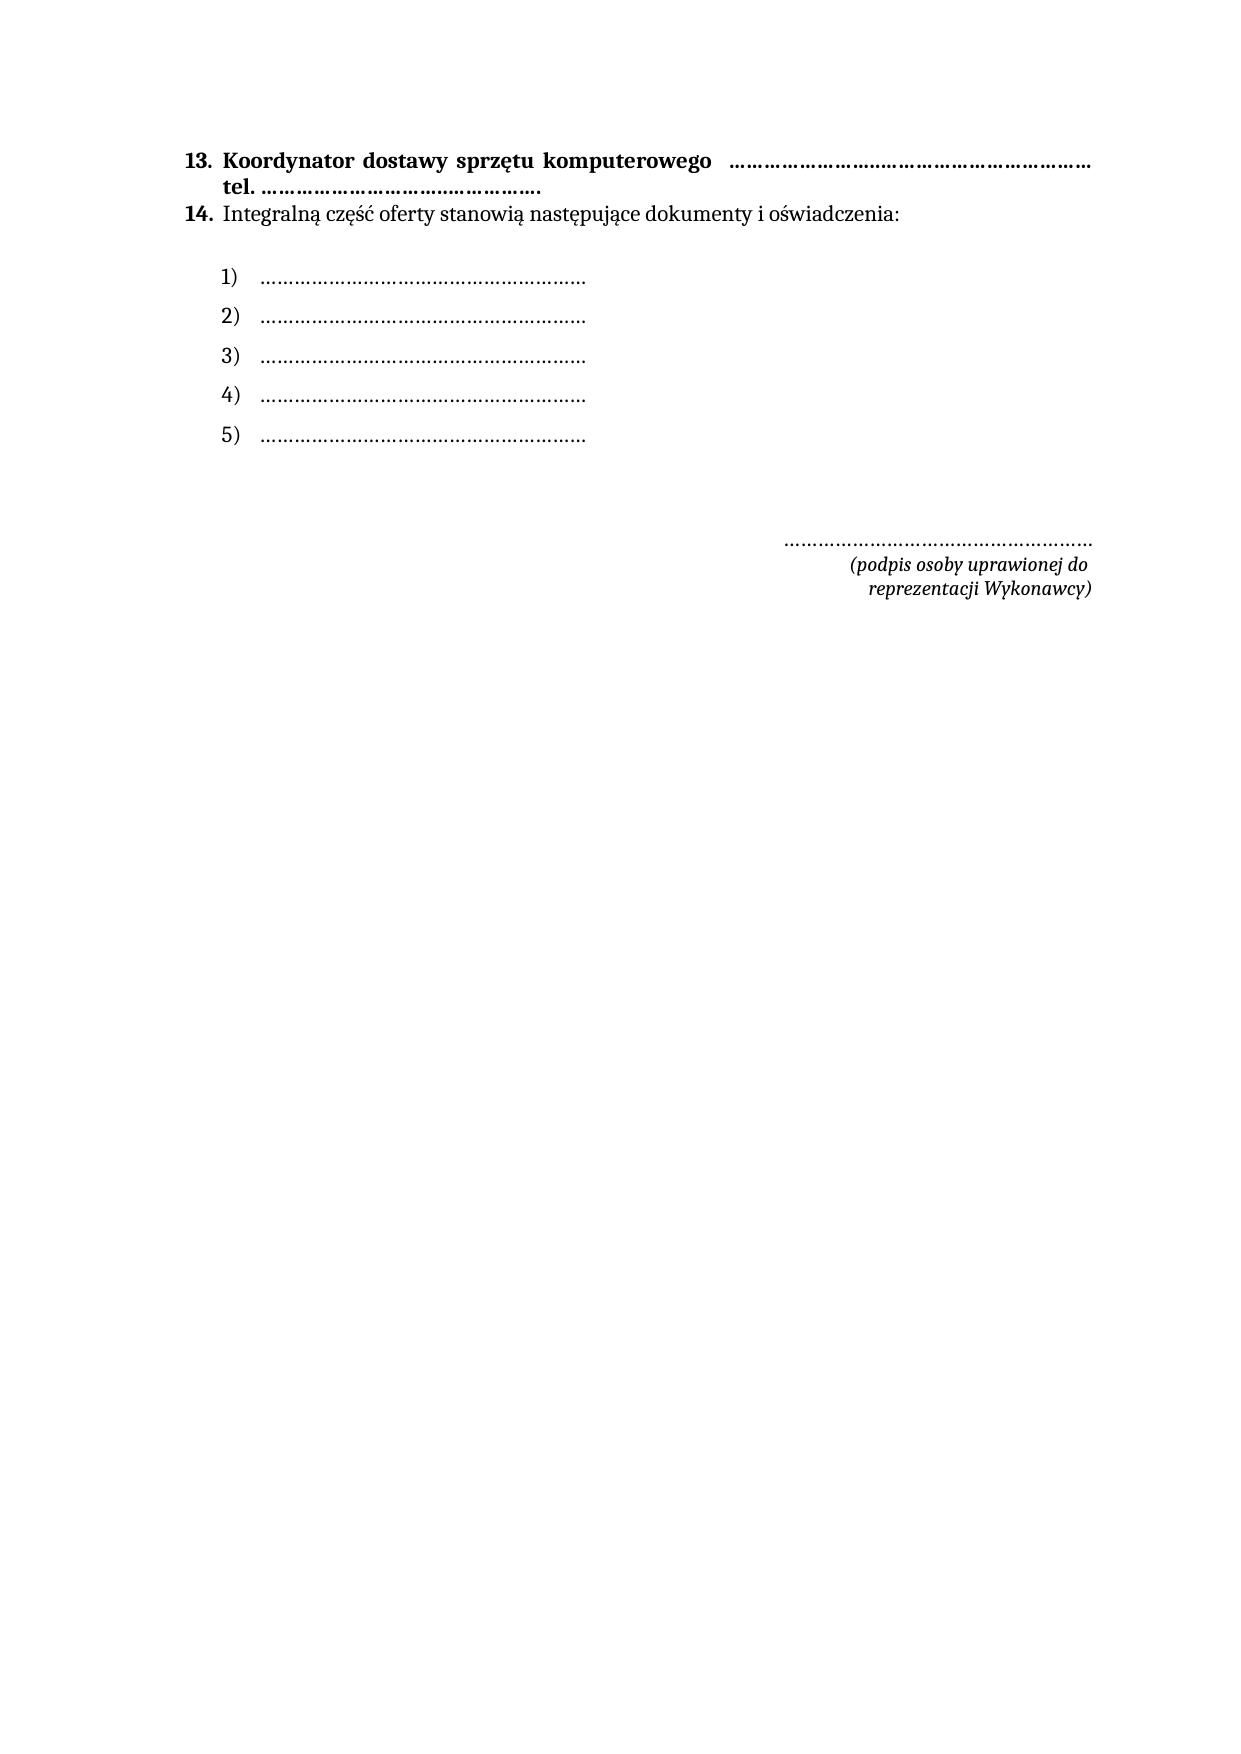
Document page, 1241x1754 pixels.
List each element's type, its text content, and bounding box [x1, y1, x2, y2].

list Koordynator dostawy sprzętu komputerowego ……………………..……………………………… tel. …………………………..……………. [185, 148, 1093, 200]
list ………………………………………………… [221, 382, 1093, 408]
list Integralną część oferty stanowią następujące dokumenty i oświadczenia: [185, 200, 1093, 227]
list ………………………………………………… [221, 263, 1093, 290]
list ………………………………………………… [221, 421, 1093, 448]
list ………………………………………………… [221, 303, 1093, 329]
text ……………………………………………… (podpis osoby uprawionej do reprezentacji Wykonawcy) [148, 526, 1093, 600]
list ………………………………………………… [221, 342, 1093, 369]
